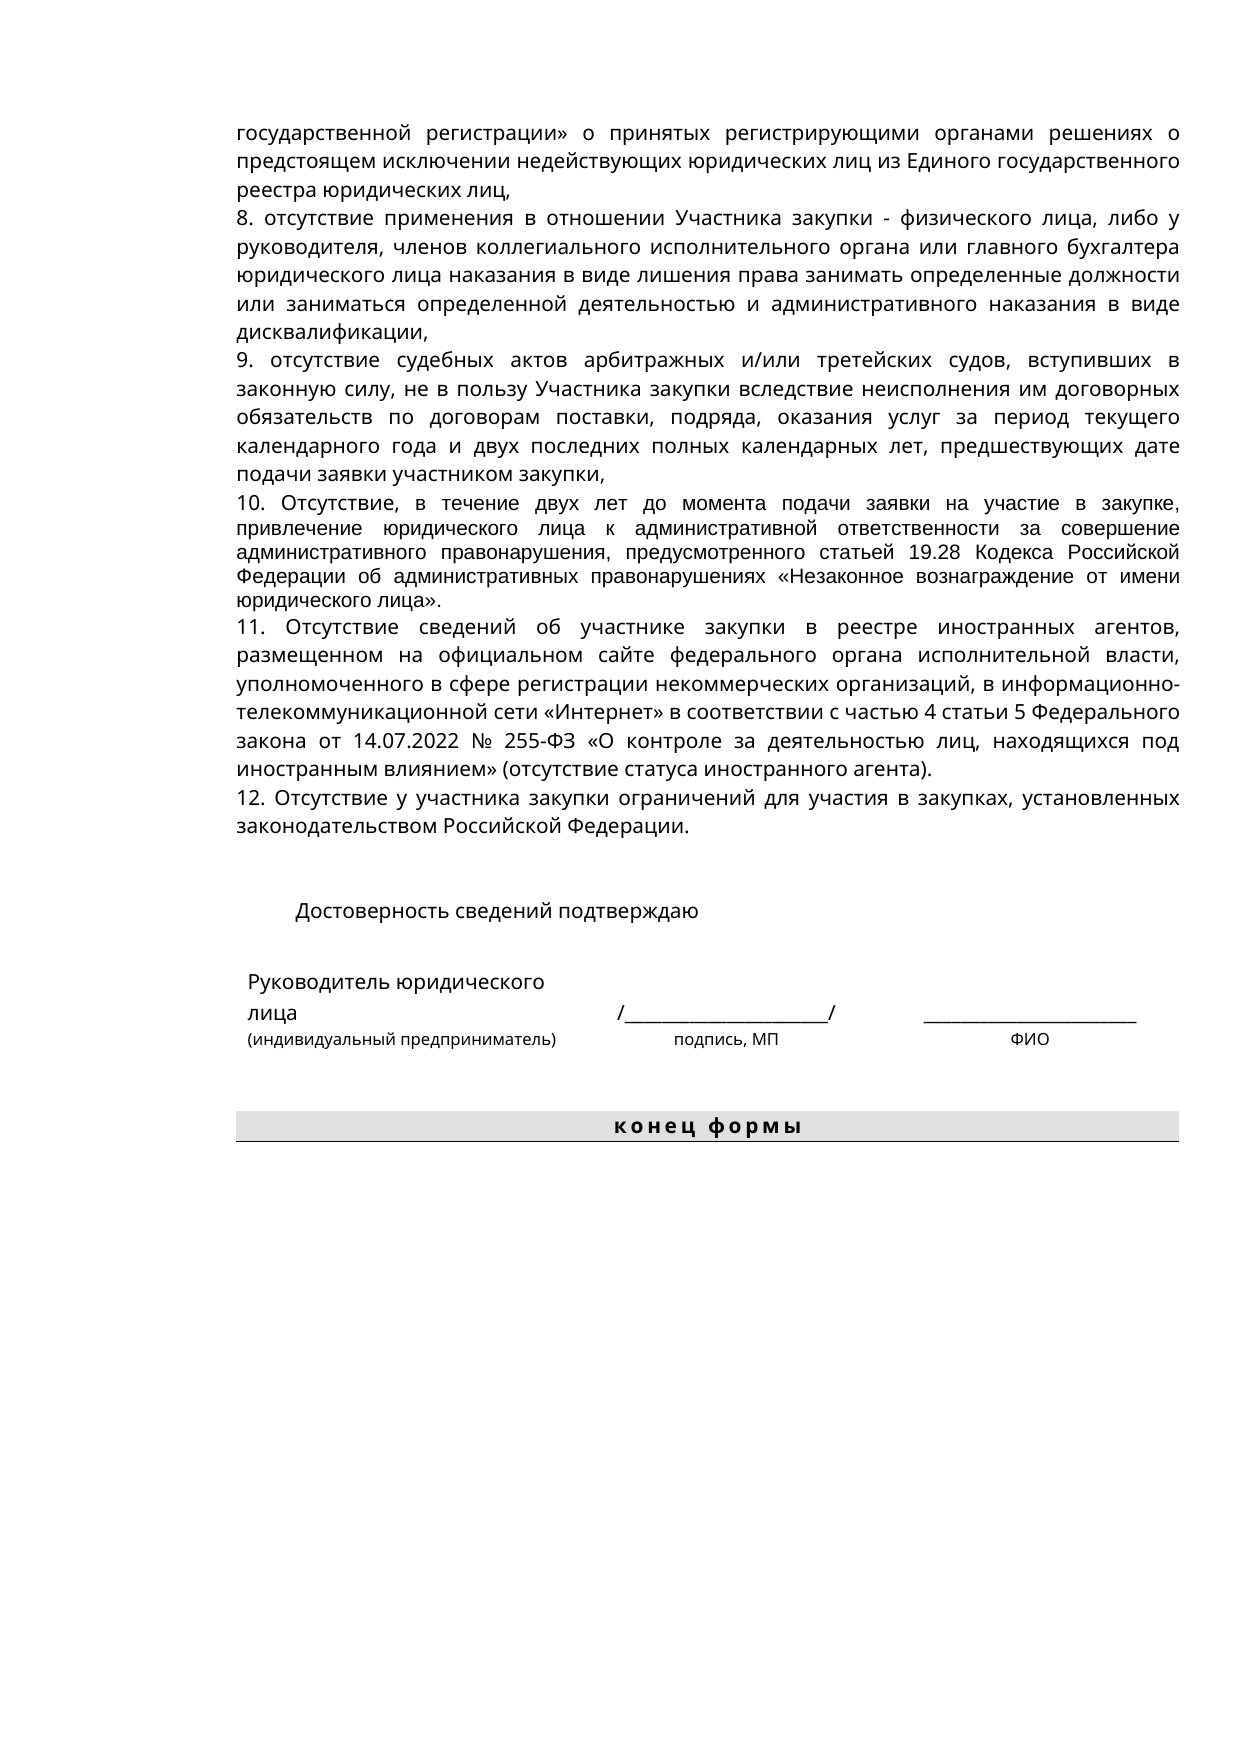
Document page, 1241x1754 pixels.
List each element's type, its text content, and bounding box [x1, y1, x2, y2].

text 10. Отсутствие, в течение двух лет до момента подачи заявки на участие в закупке, привлечение юридического лица к административной ответственности за совершение административного правонарушения, предусмотренного статьей 19.28 Кодекса Российской Федерации об административных правонарушениях «Незаконное вознаграждение от имени юридического лица». [236, 488, 1181, 612]
table_cell (индивидуальный предприниматель) [236, 1028, 574, 1051]
table_header Руководитель юридического лица [236, 968, 574, 1027]
text Достоверность сведений подтверждаю [236, 896, 1181, 925]
text 8. отсутствие применения в отношении Участника закупки - физического лица, либо у руководителя, членов коллегиального исполнительного органа или главного бухгалтера юридического лица наказания в виде лишения права занимать определенные должности или заниматься определенной деятельностью и административного наказания в виде дисквалификации, [236, 203, 1181, 346]
table_cell подпись, МП [574, 1028, 879, 1051]
table_header _______________________ [879, 968, 1181, 1027]
text 11. Отсутствие сведений об участнике закупки в реестре иностранных агентов, размещенном на официальном сайте федерального органа исполнительной власти, уполномоченного в сфере регистрации некоммерческих организаций, в информационно-телекоммуникационной сети «Интернет» в соответствии с частью 4 статьи 5 Федерального закона от 14.07.2022 № 255-ФЗ «О контроле за деятельностью лиц, находящихся под иностранным влиянием» (отсутствие статуса иностранного агента). [236, 612, 1181, 783]
text конец формы [236, 1111, 1179, 1141]
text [236, 118, 1181, 203]
table_header /______________________/ [574, 968, 879, 1027]
table_cell ФИО [879, 1028, 1181, 1051]
text 9. отсутствие судебных актов арбитражных и/или третейских судов, вступивших в законную силу, не в пользу Участника закупки вследствие неисполнения им договорных обязательств по договорам поставки, подряда, оказания услуг за период текущего календарного года и двух последних полных календарных лет, предшествующих дате подачи заявки участником закупки, [236, 346, 1181, 488]
text 12. Отсутствие у участника закупки ограничений для участия в закупках, установленных законодательством Российской Федерации. [236, 783, 1181, 839]
